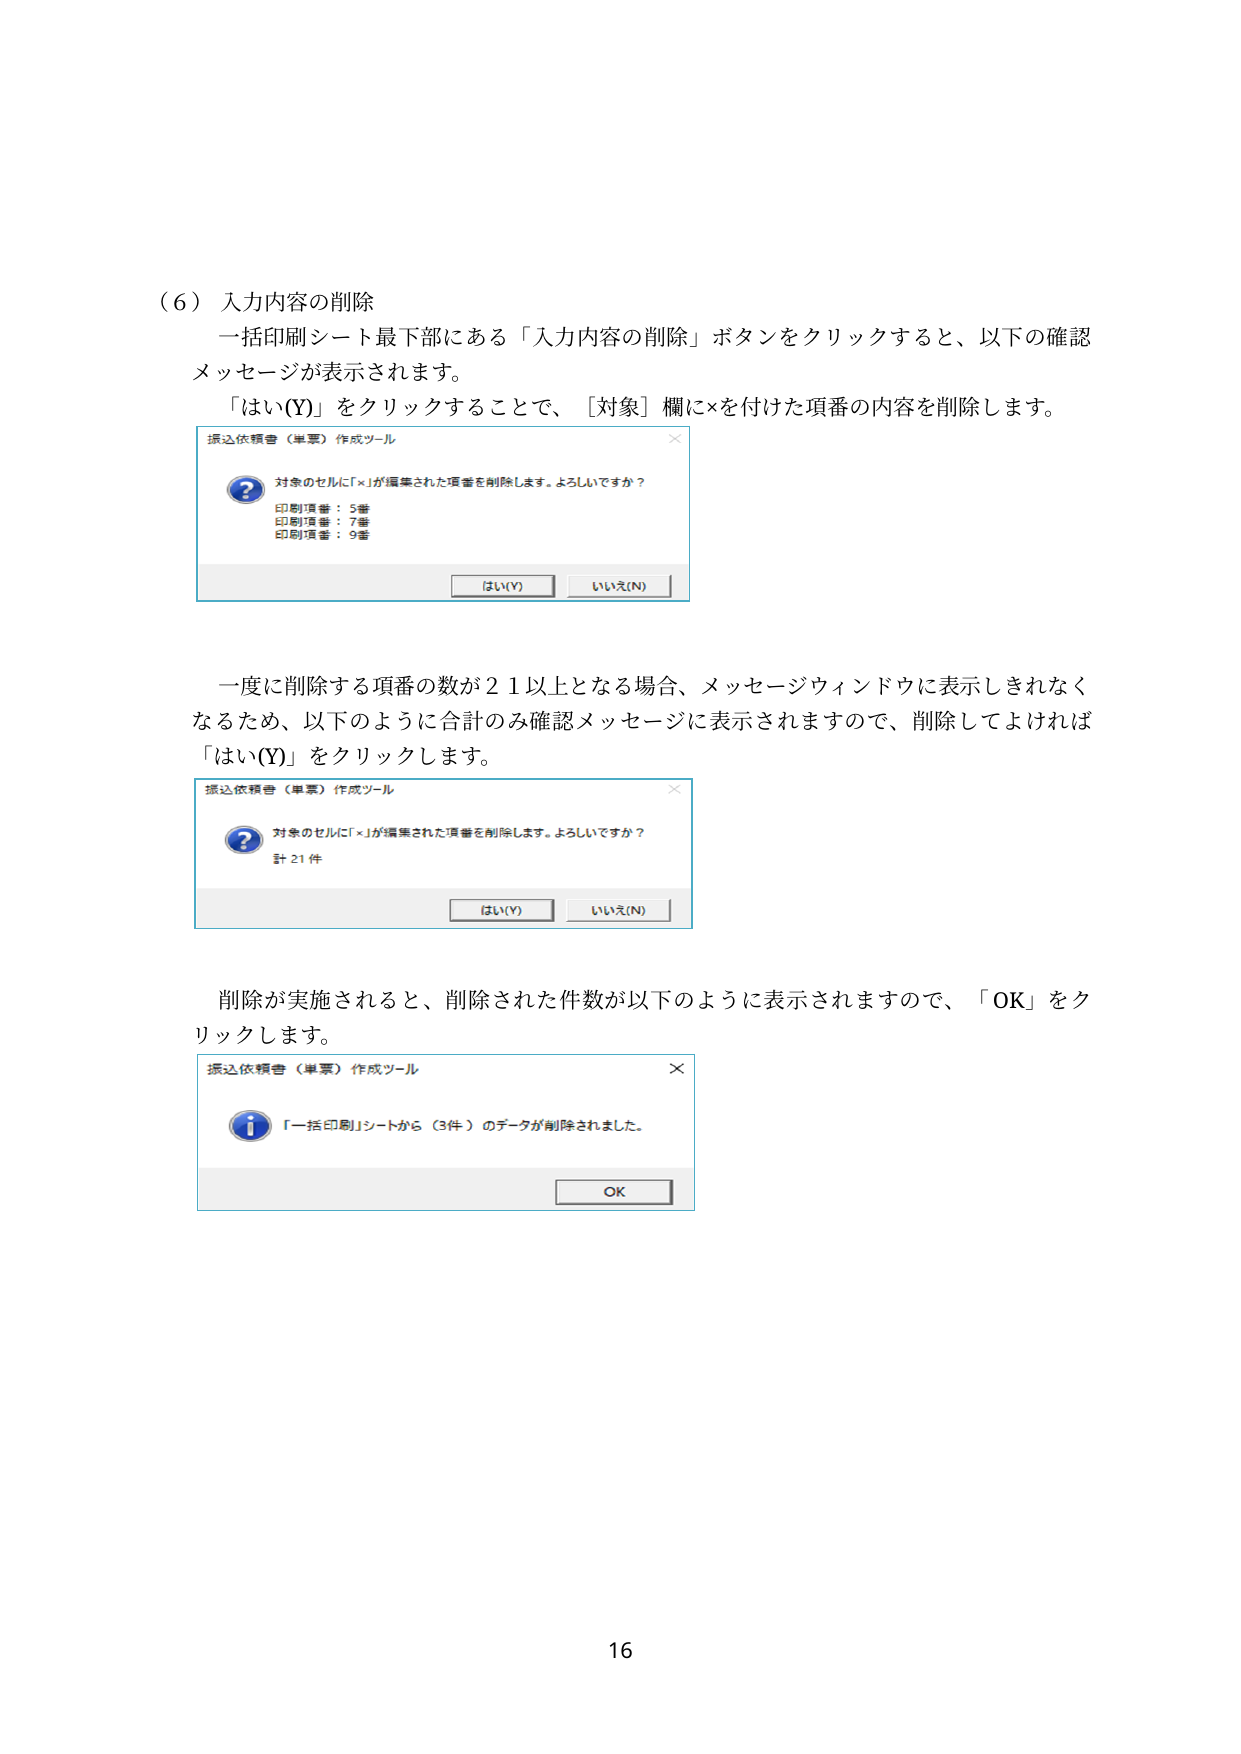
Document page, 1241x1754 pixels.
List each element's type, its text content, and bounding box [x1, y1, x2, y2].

text 削除が実施されると、削除された件数が以下のように表示されますので、「OK」をクリックします。 [192, 982, 1092, 1051]
picture [198, 427, 689, 600]
text 「はい(Y)」をクリックすることで、［対象］欄に×を付けた項番の内容を削除します。 [192, 388, 1092, 423]
subtitle 入力内容の削除 [148, 284, 1092, 319]
text 一括印刷シート最下部にある「入力内容の削除」ボタンをクリックすると、以下の確認メッセージが表示されます。 [192, 319, 1092, 388]
text 一度に削除する項番の数が２１以上となる場合、メッセージウィンドウに表示しきれなくなるため、以下のように合計のみ確認メッセージに表示されますので、削除してよければ「はい(Y)」をクリックします。 [192, 668, 1092, 772]
picture [196, 780, 691, 928]
picture [198, 1055, 694, 1210]
